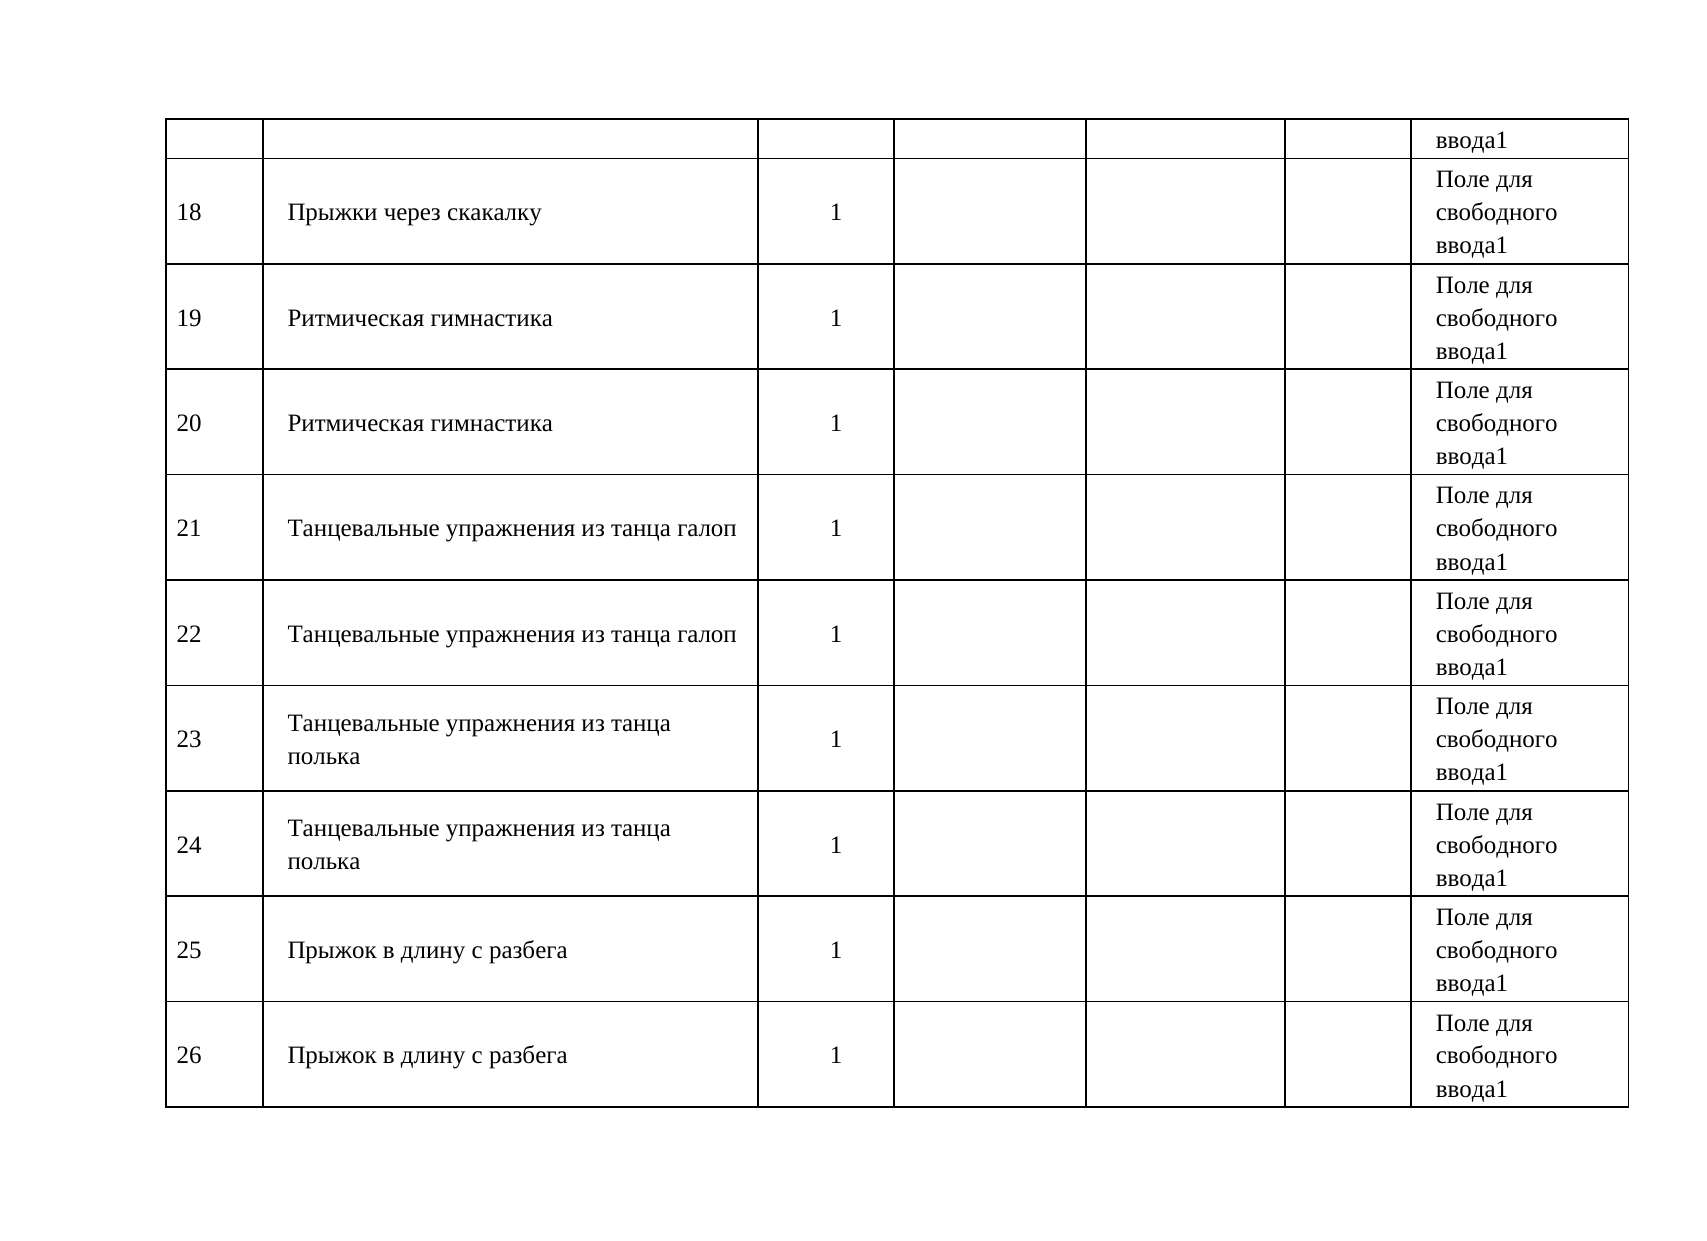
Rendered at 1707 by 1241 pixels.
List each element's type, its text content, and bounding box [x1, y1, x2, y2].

table_cell [895, 581, 1085, 684]
table_cell Поле для свободного ввода1 [1412, 897, 1628, 1001]
table_cell 1 [759, 686, 893, 790]
table_cell 18 [167, 159, 262, 263]
table_cell Поле для свободного ввода1 [1412, 792, 1628, 895]
table_cell [1286, 265, 1410, 368]
table_cell Поле для свободного ввода1 [1412, 265, 1628, 368]
table_cell [1087, 792, 1284, 895]
table_cell [895, 792, 1085, 895]
table_cell [1286, 120, 1410, 157]
table_cell Прыжки через скакалку [264, 159, 757, 263]
table_cell 21 [167, 475, 262, 579]
table_cell [1286, 581, 1410, 684]
table_cell 24 [167, 792, 262, 895]
table_cell 17 [167, 120, 262, 157]
table_cell 1 [759, 1002, 893, 1106]
table_cell [1087, 475, 1284, 579]
table_cell Танцевальные упражнения из танца полька [264, 792, 757, 895]
table_cell 1 [759, 897, 893, 1001]
table_cell [1286, 897, 1410, 1001]
table_cell Ритмическая гимнастика [264, 265, 757, 368]
table_cell Поле для свободного ввода1 [1412, 159, 1628, 263]
table_cell 22 [167, 581, 262, 684]
table_cell [895, 475, 1085, 579]
table_cell 1 [759, 581, 893, 684]
table_cell 26 [167, 1002, 262, 1106]
table_cell [1286, 159, 1410, 263]
table_cell 1 [759, 159, 893, 263]
table_cell Прыжок в длину с разбега [264, 1002, 757, 1106]
table_cell Поле для свободного ввода1 [1412, 581, 1628, 684]
table_cell Танцевальные упражнения из танца галоп [264, 581, 757, 684]
table_cell Танцевальные упражнения из танца галоп [264, 475, 757, 579]
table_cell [1412, 1002, 1628, 1106]
table_cell [895, 1002, 1085, 1106]
table_cell 1 [759, 475, 893, 579]
table_cell Прыжок в длину с разбега [264, 897, 757, 1001]
table_cell [1087, 265, 1284, 368]
table_cell [1286, 686, 1410, 790]
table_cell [264, 120, 757, 157]
table_cell [1286, 475, 1410, 579]
table_cell [895, 120, 1085, 157]
table_cell Поле для свободного ввода1 [1412, 475, 1628, 579]
table_cell Ритмическая гимнастика [264, 370, 757, 474]
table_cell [1412, 120, 1628, 157]
table_cell [1286, 370, 1410, 474]
table_cell [1087, 159, 1284, 263]
table_cell [1087, 581, 1284, 684]
table_cell Танцевальные упражнения из танца полька [264, 686, 757, 790]
table_cell [895, 265, 1085, 368]
table_cell [1286, 792, 1410, 895]
table_cell Поле для свободного ввода1 [1412, 370, 1628, 474]
table_cell [895, 370, 1085, 474]
table_cell [1286, 1002, 1410, 1106]
table_cell [1087, 120, 1284, 157]
table_cell [895, 686, 1085, 790]
table_cell [895, 159, 1085, 263]
table_cell 1 [759, 370, 893, 474]
table_cell [895, 897, 1085, 1001]
table_cell 1 [759, 265, 893, 368]
table_cell 23 [167, 686, 262, 790]
table_cell [1087, 897, 1284, 1001]
table_cell 19 [167, 265, 262, 368]
table_cell 1 [759, 792, 893, 895]
table_cell 1 [759, 120, 893, 157]
table_cell [1087, 1002, 1284, 1106]
table_cell Поле для свободного ввода1 [1412, 686, 1628, 790]
table_cell [1087, 686, 1284, 790]
table_cell 20 [167, 370, 262, 474]
table_cell 25 [167, 897, 262, 1001]
table_cell [1087, 370, 1284, 474]
